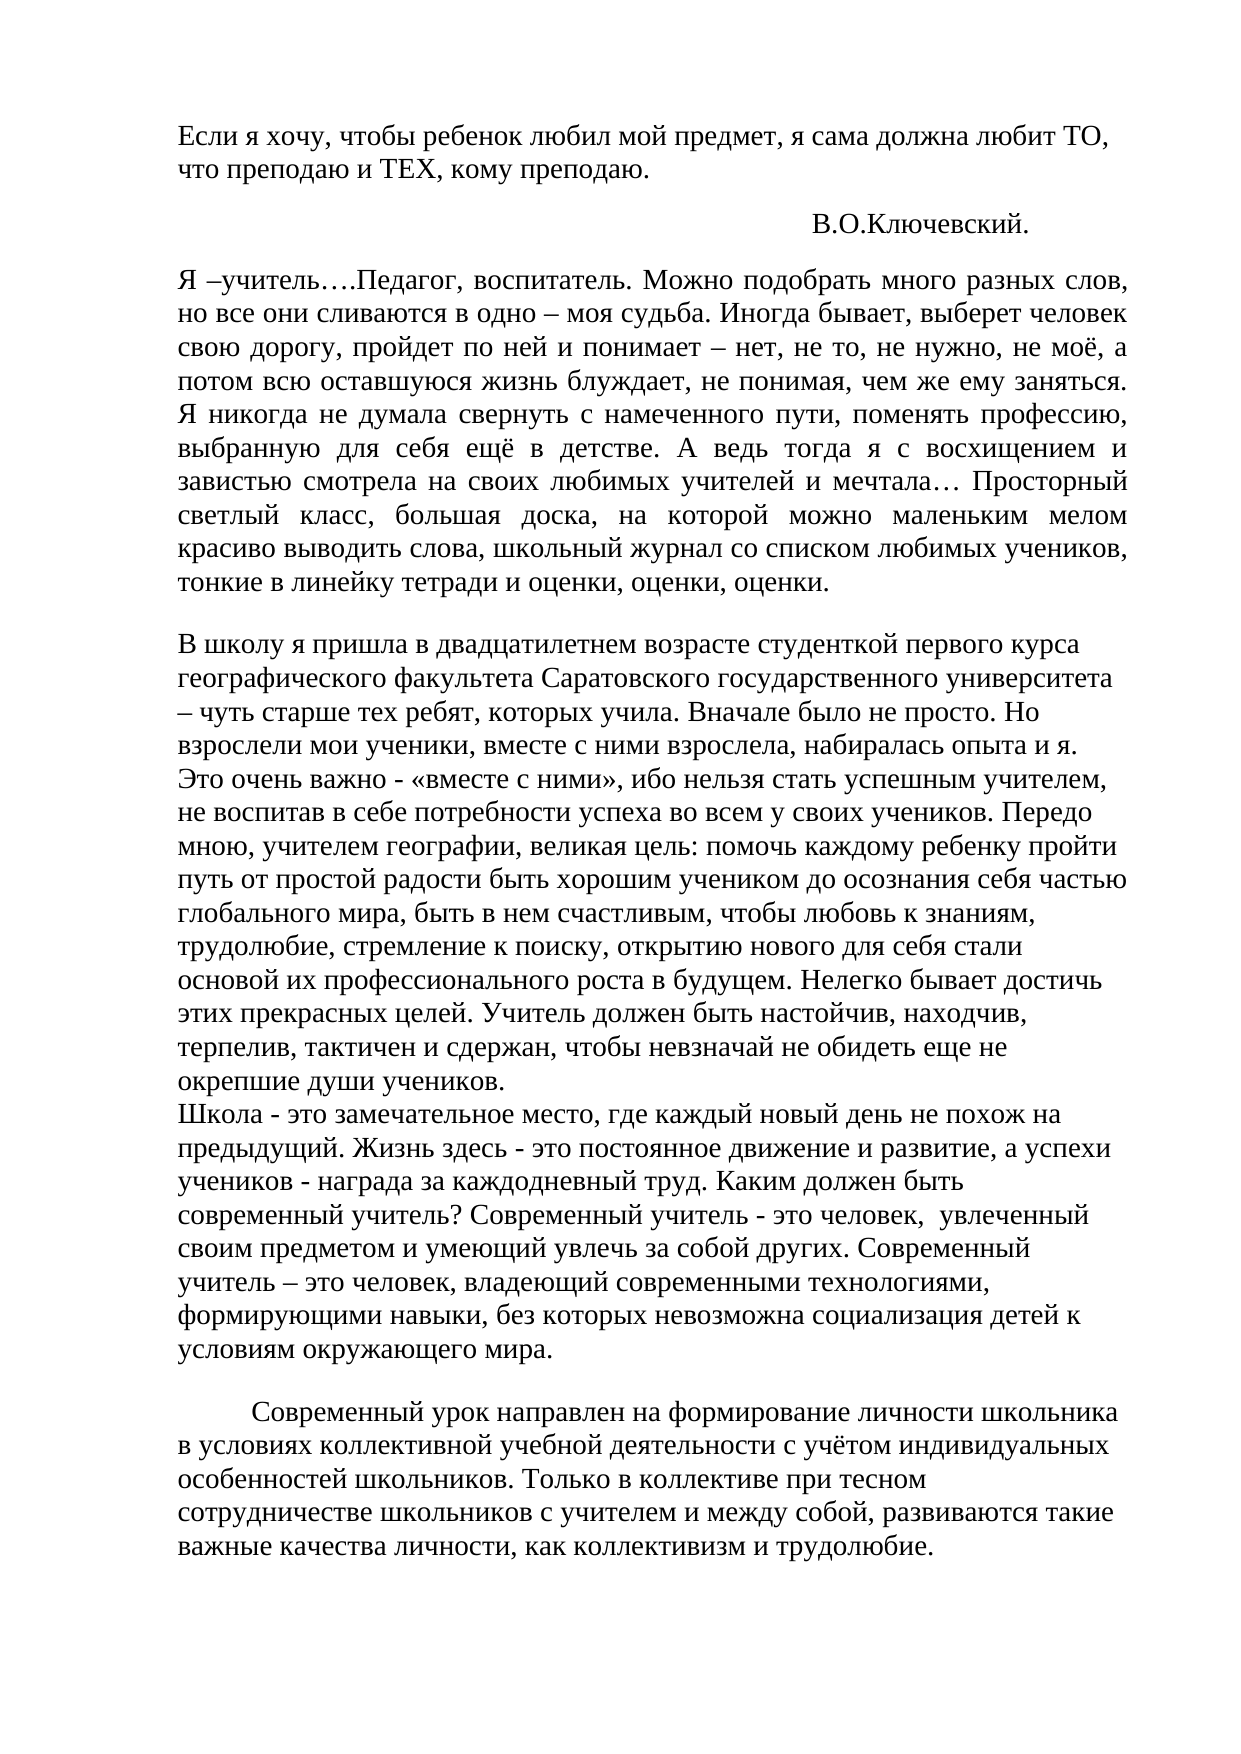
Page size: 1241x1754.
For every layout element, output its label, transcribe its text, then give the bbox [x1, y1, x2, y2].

text В.О.Ключевский. [177, 206, 1152, 239]
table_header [176, 260, 1131, 1592]
text Если я хочу, чтобы ребенок любил мой предмет, я сама должна любит ТО, что преподаю и ТЕХ, кому преподаю. [177, 118, 1152, 185]
